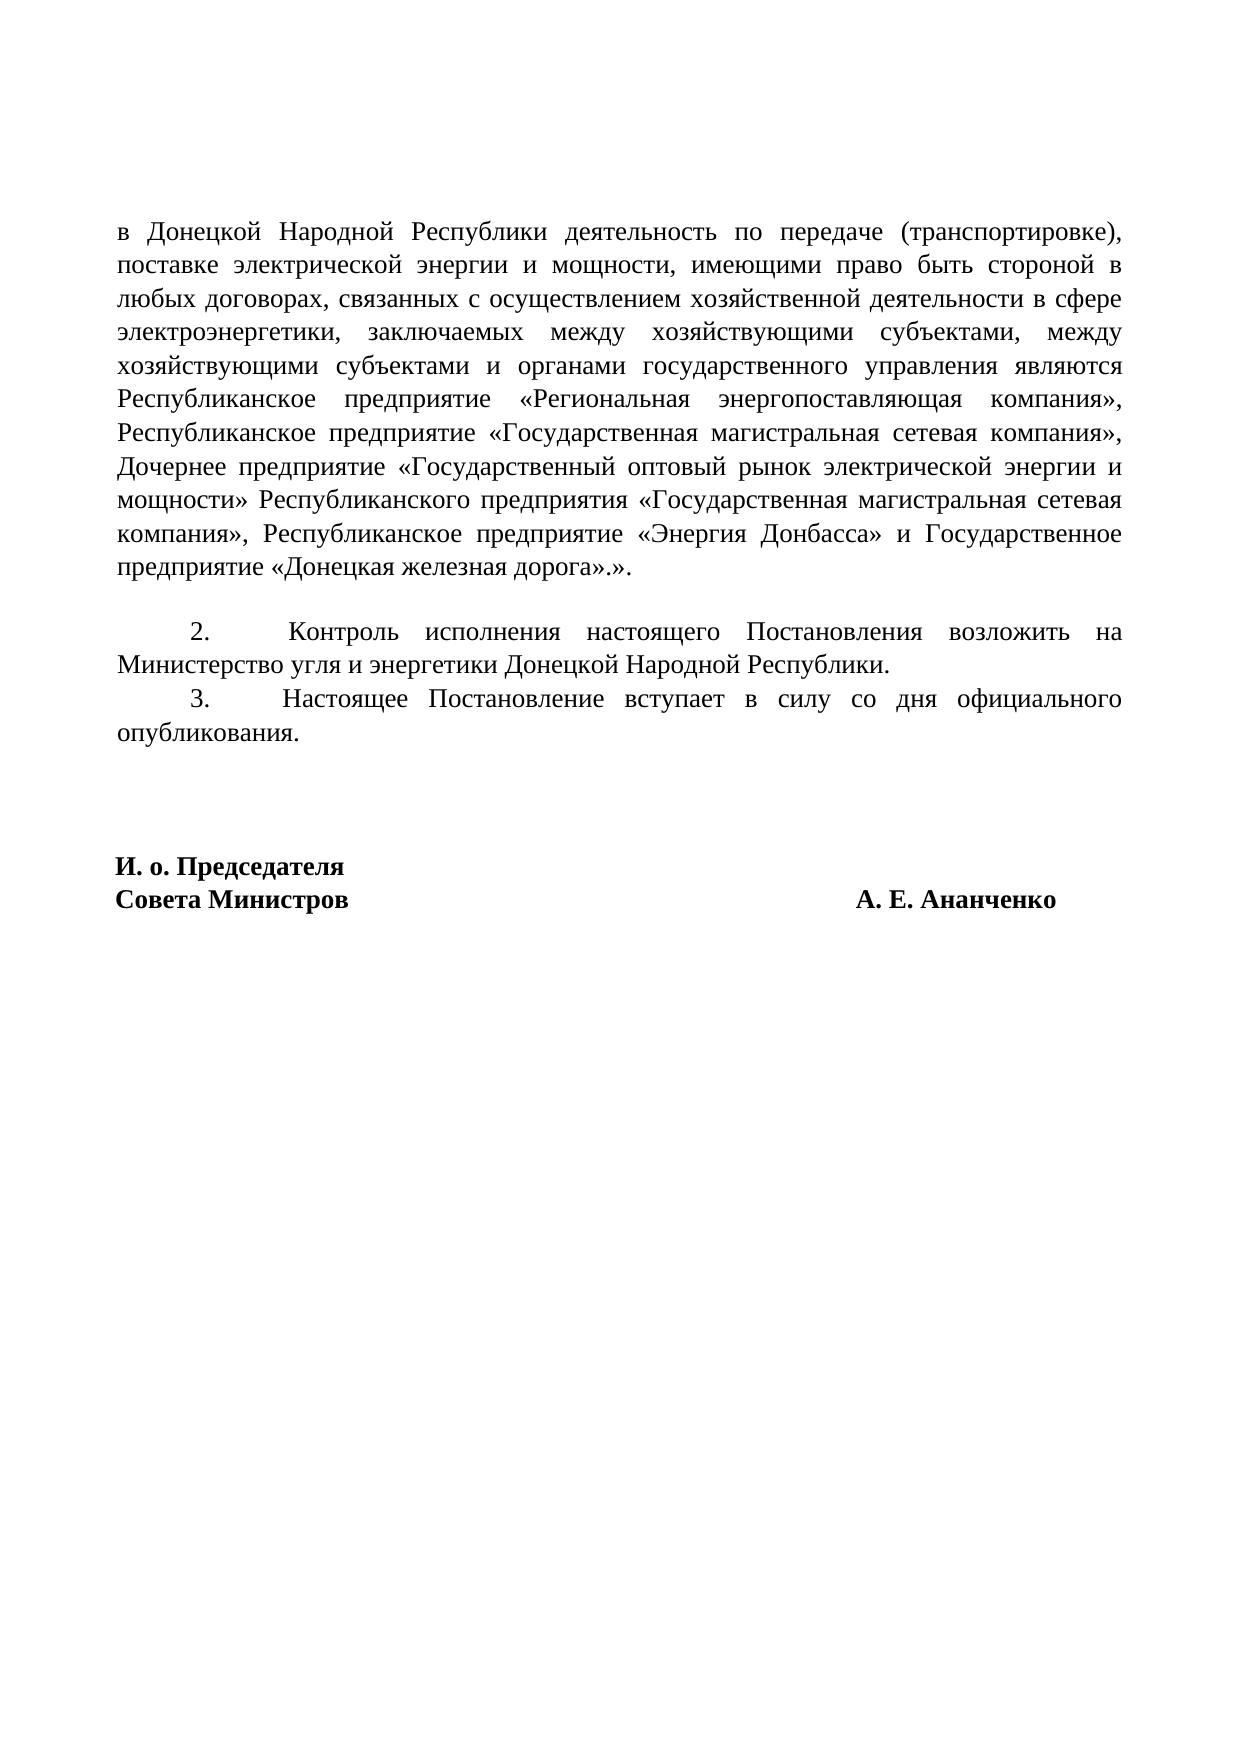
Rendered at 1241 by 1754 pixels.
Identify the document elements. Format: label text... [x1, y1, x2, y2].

text И. о. Председателя Совета Министров А. Е. Ананченко [115, 848, 1123, 915]
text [117, 213, 1123, 582]
list Настоящее Постановление вступает в силу со дня официального опубликования. [117, 681, 1123, 748]
list Контроль исполнения настоящего Постановления возложить на Министерство угля и энергетики Донецкой Народной Республики. [117, 613, 1123, 681]
